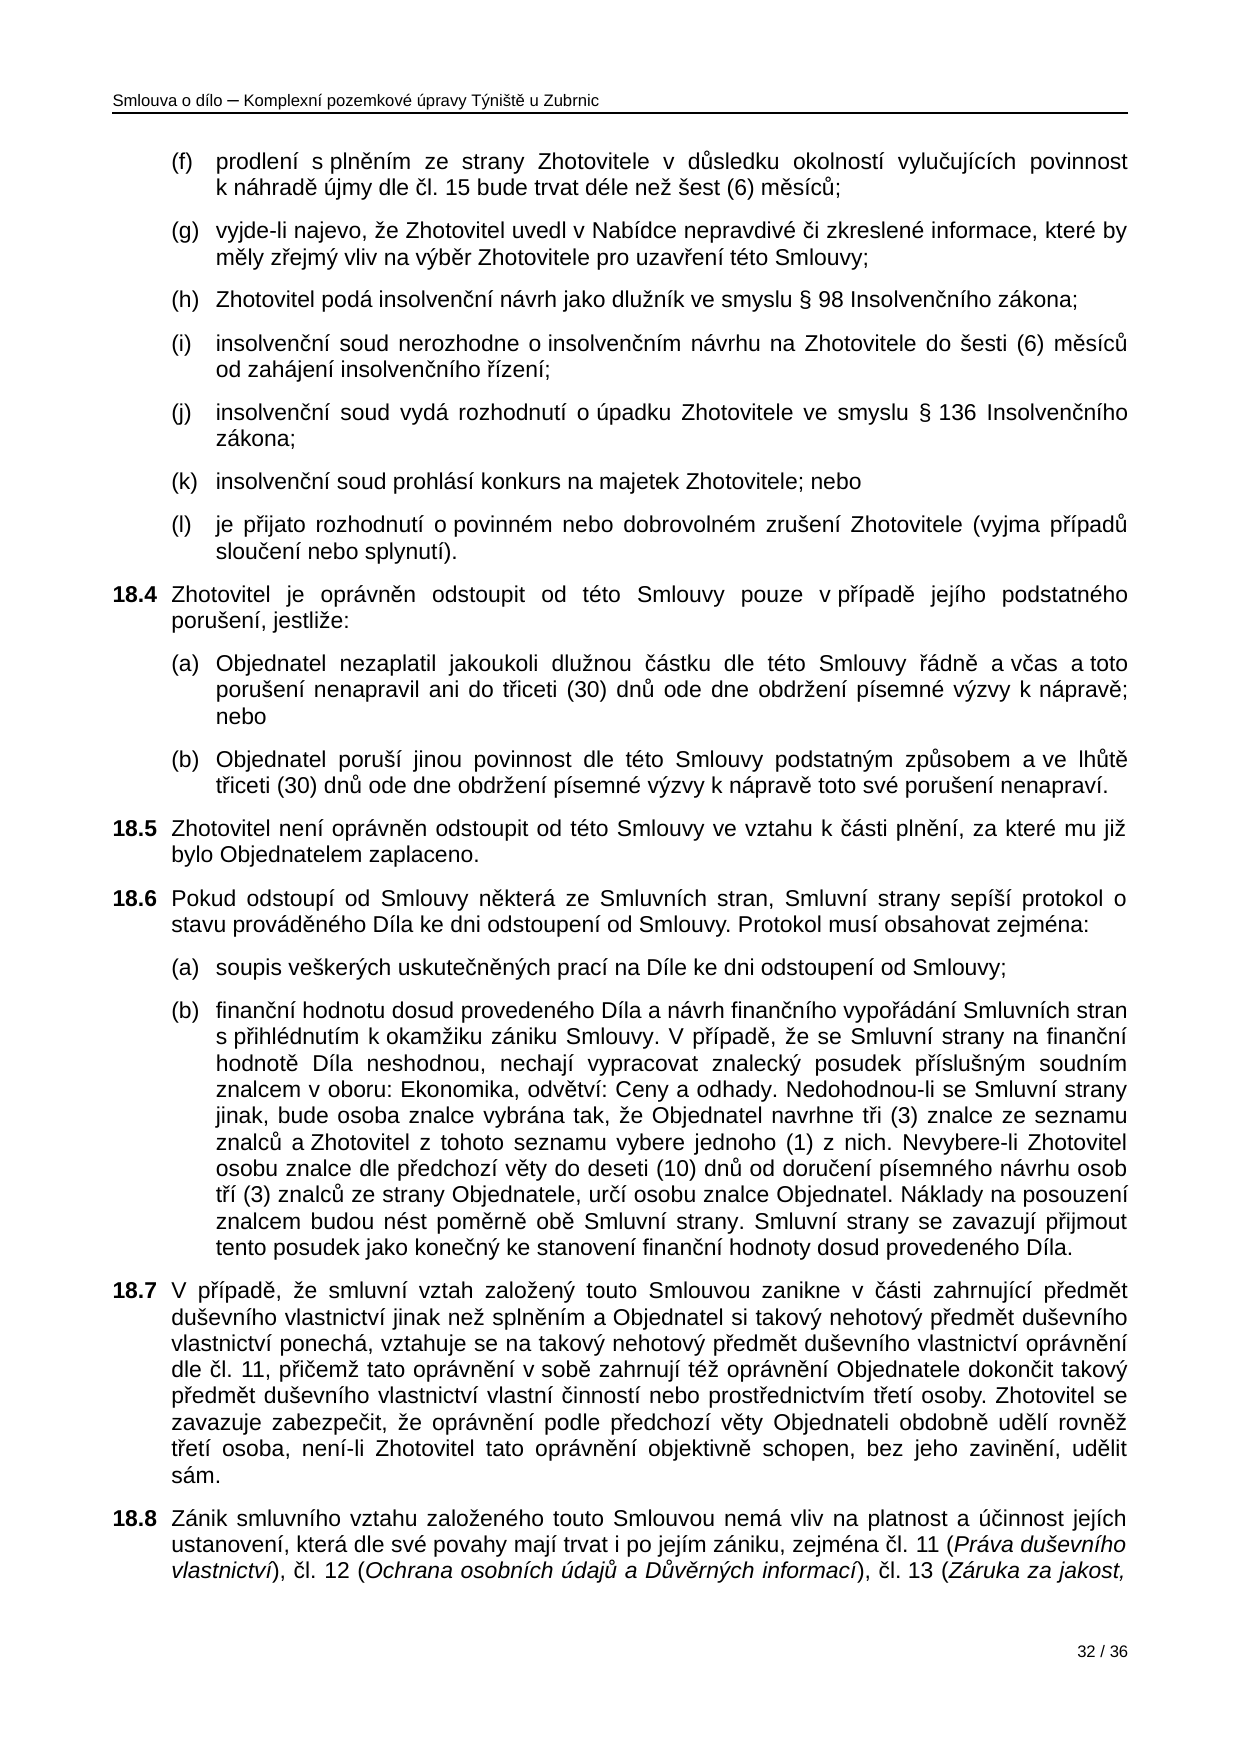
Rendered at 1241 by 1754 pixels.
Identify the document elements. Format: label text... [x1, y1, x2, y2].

text vyjde-li najevo, že Zhotovitel uvedl v Nabídce nepravdivé či zkreslené informace, které by měly zřejmý vliv na výběr Zhotovitele pro uzavření této Smlouvy; [171, 217, 1128, 270]
text insolvenční soud vydá rozhodnutí o úpadku Zhotovitele ve smyslu § 136 Insolvenčního zákona; [171, 399, 1128, 452]
text Zhotovitel není oprávněn odstoupit od této Smlouvy ve vztahu k části plnění, za které mu již bylo Objednatelem zaplaceno. [112, 815, 1128, 868]
text V případě, že smluvní vztah založený touto Smlouvou zanikne v části zahrnující předmět duševního vlastnictví jinak než splněním a Objednatel si takový nehotový předmět duševního vlastnictví ponechá, vztahuje se na takový nehotový předmět duševního vlastnictví oprávnění dle čl. 11, přičemž tato oprávnění v sobě zahrnují též oprávnění Objednatele dokončit takový předmět duševního vlastnictví vlastní činností nebo prostřednictvím třetí osoby. Zhotovitel se zavazuje zabezpečit, že oprávnění podle předchozí věty Objednateli obdobně udělí rovněž třetí osoba, není-li Zhotovitel tato oprávnění objektivně schopen, bez jeho zavinění, udělit sám. [112, 1277, 1128, 1488]
text je přijato rozhodnutí o povinném nebo dobrovolném zrušení Zhotovitele (vyjma případů sloučení nebo splynutí). [171, 511, 1128, 564]
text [112, 1504, 1128, 1584]
text Zhotovitel je oprávněn odstoupit od této Smlouvy pouze v případě jejího podstatného porušení, jestliže: [112, 581, 1128, 633]
text Zhotovitel podá insolvenční návrh jako dlužník ve smyslu § 98 Insolvenčního zákona; [171, 286, 1128, 313]
list Objednatel nezaplatil jakoukoli dlužnou částku dle této Smlouvy řádně a včas a toto porušení nenapravil ani do třiceti (30) dnů ode dne obdržení písemné výzvy k nápravě; nebo [171, 650, 1128, 729]
list soupis veškerých uskutečněných prací na Díle ke dni odstoupení od Smlouvy; [171, 954, 1128, 980]
list finanční hodnotu dosud provedeného Díla a návrh finančního vypořádání Smluvních stran s přihlédnutím k okamžiku zániku Smlouvy. V případě, že se Smluvní strany na finanční hodnotě Díla neshodnou, nechají vypracovat znalecký posudek příslušným soudním znalcem v oboru: Ekonomika, odvětví: Ceny a odhady. Nedohodnou-li se Smluvní strany jinak, bude osoba znalce vybrána tak, že Objednatel navrhne tři (3) znalce ze seznamu znalců a Zhotovitel z tohoto seznamu vybere jednoho (1) z nich. Nevybere-li Zhotovitel osobu znalce dle předchozí věty do deseti (10) dnů od doručení písemného návrhu osob tří (3) znalců ze strany Objednatele, určí osobu znalce Objednatel. Náklady na posouzení znalcem budou nést poměrně obě Smluvní strany. Smluvní strany se zavazují přijmout tento posudek jako konečný ke stanovení finanční hodnoty dosud provedeného Díla. [171, 997, 1128, 1260]
text insolvenční soud nerozhodne o insolvenčním návrhu na Zhotovitele do šesti (6) měsíců od zahájení insolvenčního řízení; [171, 329, 1128, 382]
text insolvenční soud prohlásí konkurs na majetek Zhotovitele; nebo [171, 468, 1128, 494]
text Pokud odstoupí od Smlouvy některá ze Smluvních stran, Smluvní strany sepíší protokol o stavu prováděného Díla ke dni odstoupení od Smlouvy. Protokol musí obsahovat zejména: [112, 884, 1128, 937]
text prodlení s plněním ze strany Zhotovitele v důsledku okolností vylučujících povinnost k náhradě újmy dle čl. 15 bude trvat déle než šest (6) měsíců; [171, 148, 1128, 200]
text Objednatel poruší jinou povinnost dle této Smlouvy podstatným způsobem a ve lhůtě třiceti (30) dnů ode dne obdržení písemné výzvy k nápravě toto své porušení nenapraví. [171, 746, 1128, 798]
